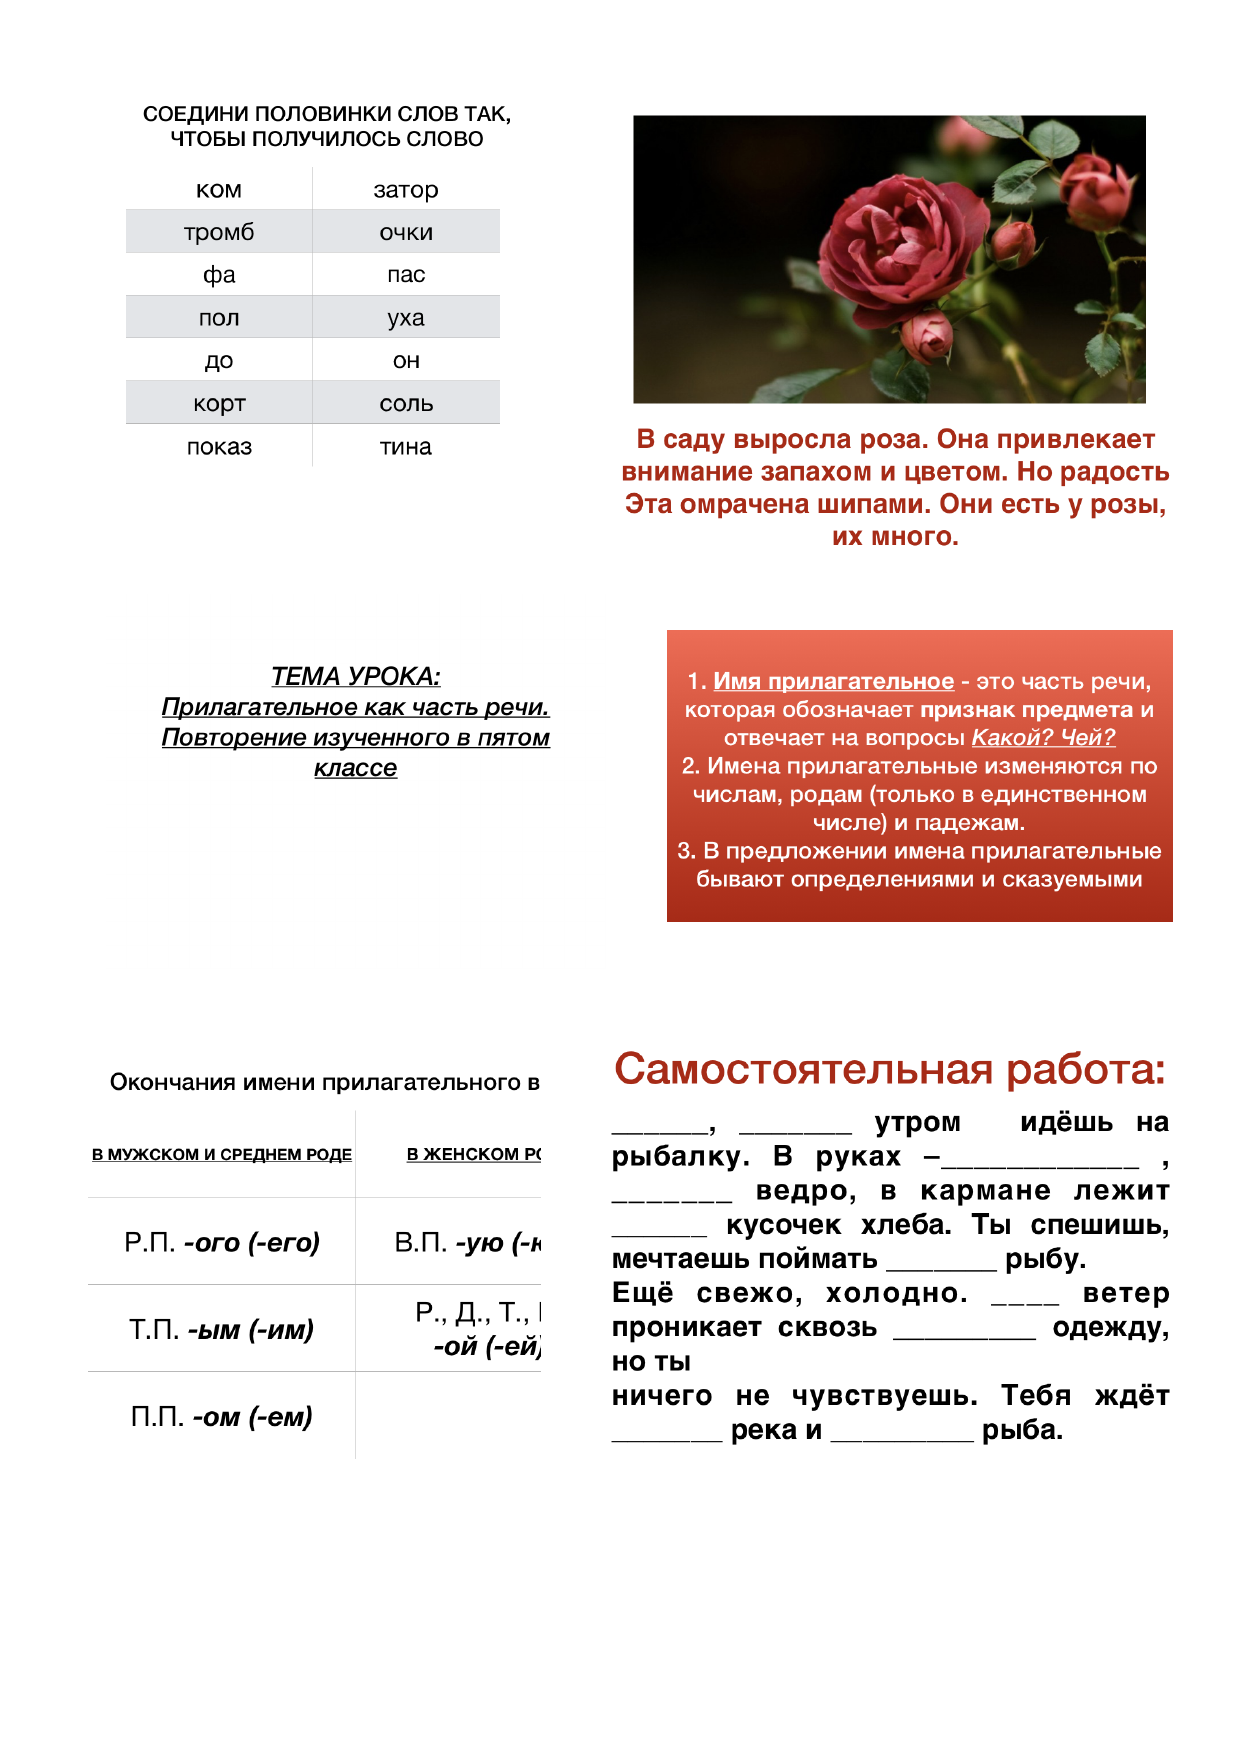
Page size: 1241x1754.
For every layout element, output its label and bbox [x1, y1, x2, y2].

picture [42, 76, 1241, 1539]
